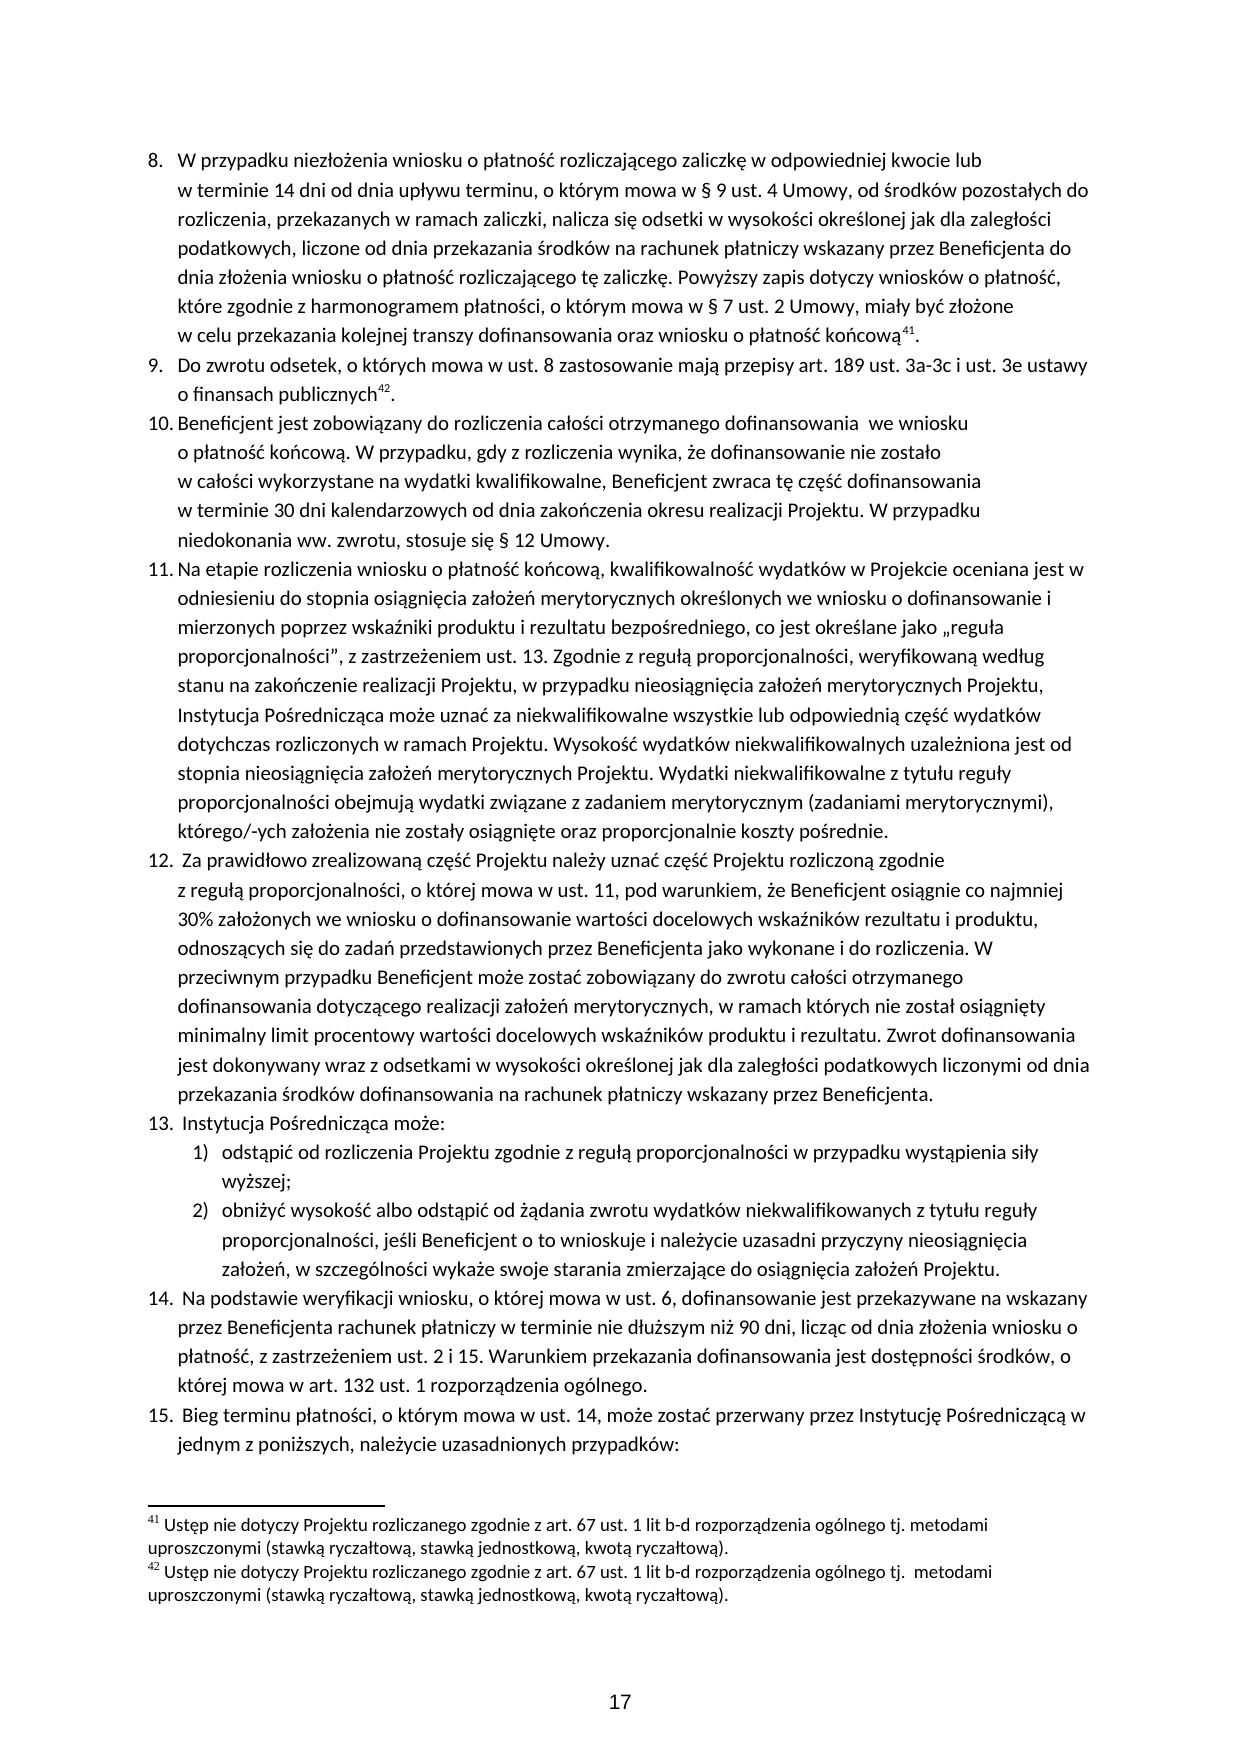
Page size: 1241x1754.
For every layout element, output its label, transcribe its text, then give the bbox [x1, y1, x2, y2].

list Instytucja Pośrednicząca może: [148, 1110, 1092, 1136]
list Bieg terminu płatności, o którym mowa w ust. 14, może zostać przerwany przez Instytucję Pośredniczącą w jednym z poniższych, należycie uzasadnionych przypadków: [148, 1402, 1092, 1456]
list Beneficjent jest zobowiązany do rozliczenia całości otrzymanego dofinansowania we wniosku o płatność końcową. W przypadku, gdy z rozliczenia wynika, że dofinansowanie nie zostało w całości wykorzystane na wydatki kwalifikowalne, Beneficjent zwraca tę część dofinansowania w terminie 30 dni kalendarzowych od dnia zakończenia okresu realizacji Projektu. W przypadku niedokonania ww. zwrotu, stosuje się § 12 Umowy. [148, 410, 1092, 552]
list odstąpić od rozliczenia Projektu zgodnie z regułą proporcjonalności w przypadku wystąpienia siły wyższej; [192, 1139, 1092, 1194]
list Na etapie rozliczenia wniosku o płatność końcową, kwalifikowalność wydatków w Projekcie oceniana jest w odniesieniu do stopnia osiągnięcia założeń merytorycznych określonych we wniosku o dofinansowanie i mierzonych poprzez wskaźniki produktu i rezultatu bezpośredniego, co jest określane jako „reguła proporcjonalności”, z zastrzeżeniem ust. 13. Zgodnie z regułą proporcjonalności, weryfikowaną według stanu na zakończenie realizacji Projektu, w przypadku nieosiągnięcia założeń merytorycznych Projektu, Instytucja Pośrednicząca może uznać za niekwalifikowalne wszystkie lub odpowiednią część wydatków dotychczas rozliczonych w ramach Projektu. Wysokość wydatków niekwalifikowalnych uzależniona jest od stopnia nieosiągnięcia założeń merytorycznych Projektu. Wydatki niekwalifikowalne z tytułu reguły proporcjonalności obejmują wydatki związane z zadaniem merytorycznym (zadaniami merytorycznymi), którego/-ych założenia nie zostały osiągnięte oraz proporcjonalnie koszty pośrednie. [148, 556, 1092, 844]
list Na podstawie weryfikacji wniosku, o której mowa w ust. 6, dofinansowanie jest przekazywane na wskazany przez Beneficjenta rachunek płatniczy w terminie nie dłuższym niż 90 dni, licząc od dnia złożenia wniosku o płatność, z zastrzeżeniem ust. 2 i 15. Warunkiem przekazania dofinansowania jest dostępności środków, o której mowa w art. 132 ust. 1 rozporządzenia ogólnego. [148, 1285, 1092, 1398]
list Do zwrotu odsetek, o których mowa w ust. 8 zastosowanie mają przepisy art. 189 ust. 3a-3c i ust. 3e ustawy o finansach publicznych. [148, 352, 1092, 406]
list W przypadku niezłożenia wniosku o płatność rozliczającego zaliczkę w odpowiedniej kwocie lub w terminie 14 dni od dnia upływu terminu, o którym mowa w § 9 ust. 4 Umowy, od środków pozostałych do rozliczenia, przekazanych w ramach zaliczki, nalicza się odsetki w wysokości określonej jak dla zaległości podatkowych, liczone od dnia przekazania środków na rachunek płatniczy wskazany przez Beneficjenta do dnia złożenia wniosku o płatność rozliczającego tę zaliczkę. Powyższy zapis dotyczy wniosków o płatność, które zgodnie z harmonogramem płatności, o którym mowa w § 7 ust. 2 Umowy, miały być złożone w celu przekazania kolejnej transzy dofinansowania oraz wniosku o płatność końcową. [148, 148, 1092, 348]
list obniżyć wysokość albo odstąpić od żądania zwrotu wydatków niekwalifikowanych z tytułu reguły proporcjonalności, jeśli Beneficjent o to wnioskuje i należycie uzasadni przyczyny nieosiągnięcia założeń, w szczególności wykaże swoje starania zmierzające do osiągnięcia założeń Projektu. [192, 1198, 1092, 1281]
list Za prawidłowo zrealizowaną część Projektu należy uznać część Projektu rozliczoną zgodnie z regułą proporcjonalności, o której mowa w ust. 11, pod warunkiem, że Beneficjent osiągnie co najmniej 30% założonych we wniosku o dofinansowanie wartości docelowych wskaźników rezultatu i produktu, odnoszących się do zadań przedstawionych przez Beneficjenta jako wykonane i do rozliczenia. W przeciwnym przypadku Beneficjent może zostać zobowiązany do zwrotu całości otrzymanego dofinansowania dotyczącego realizacji założeń merytorycznych, w ramach których nie został osiągnięty minimalny limit procentowy wartości docelowych wskaźników produktu i rezultatu. Zwrot dofinansowania jest dokonywany wraz z odsetkami w wysokości określonej jak dla zaległości podatkowych liczonymi od dnia przekazania środków dofinansowania na rachunek płatniczy wskazany przez Beneficjenta. [148, 848, 1092, 1106]
